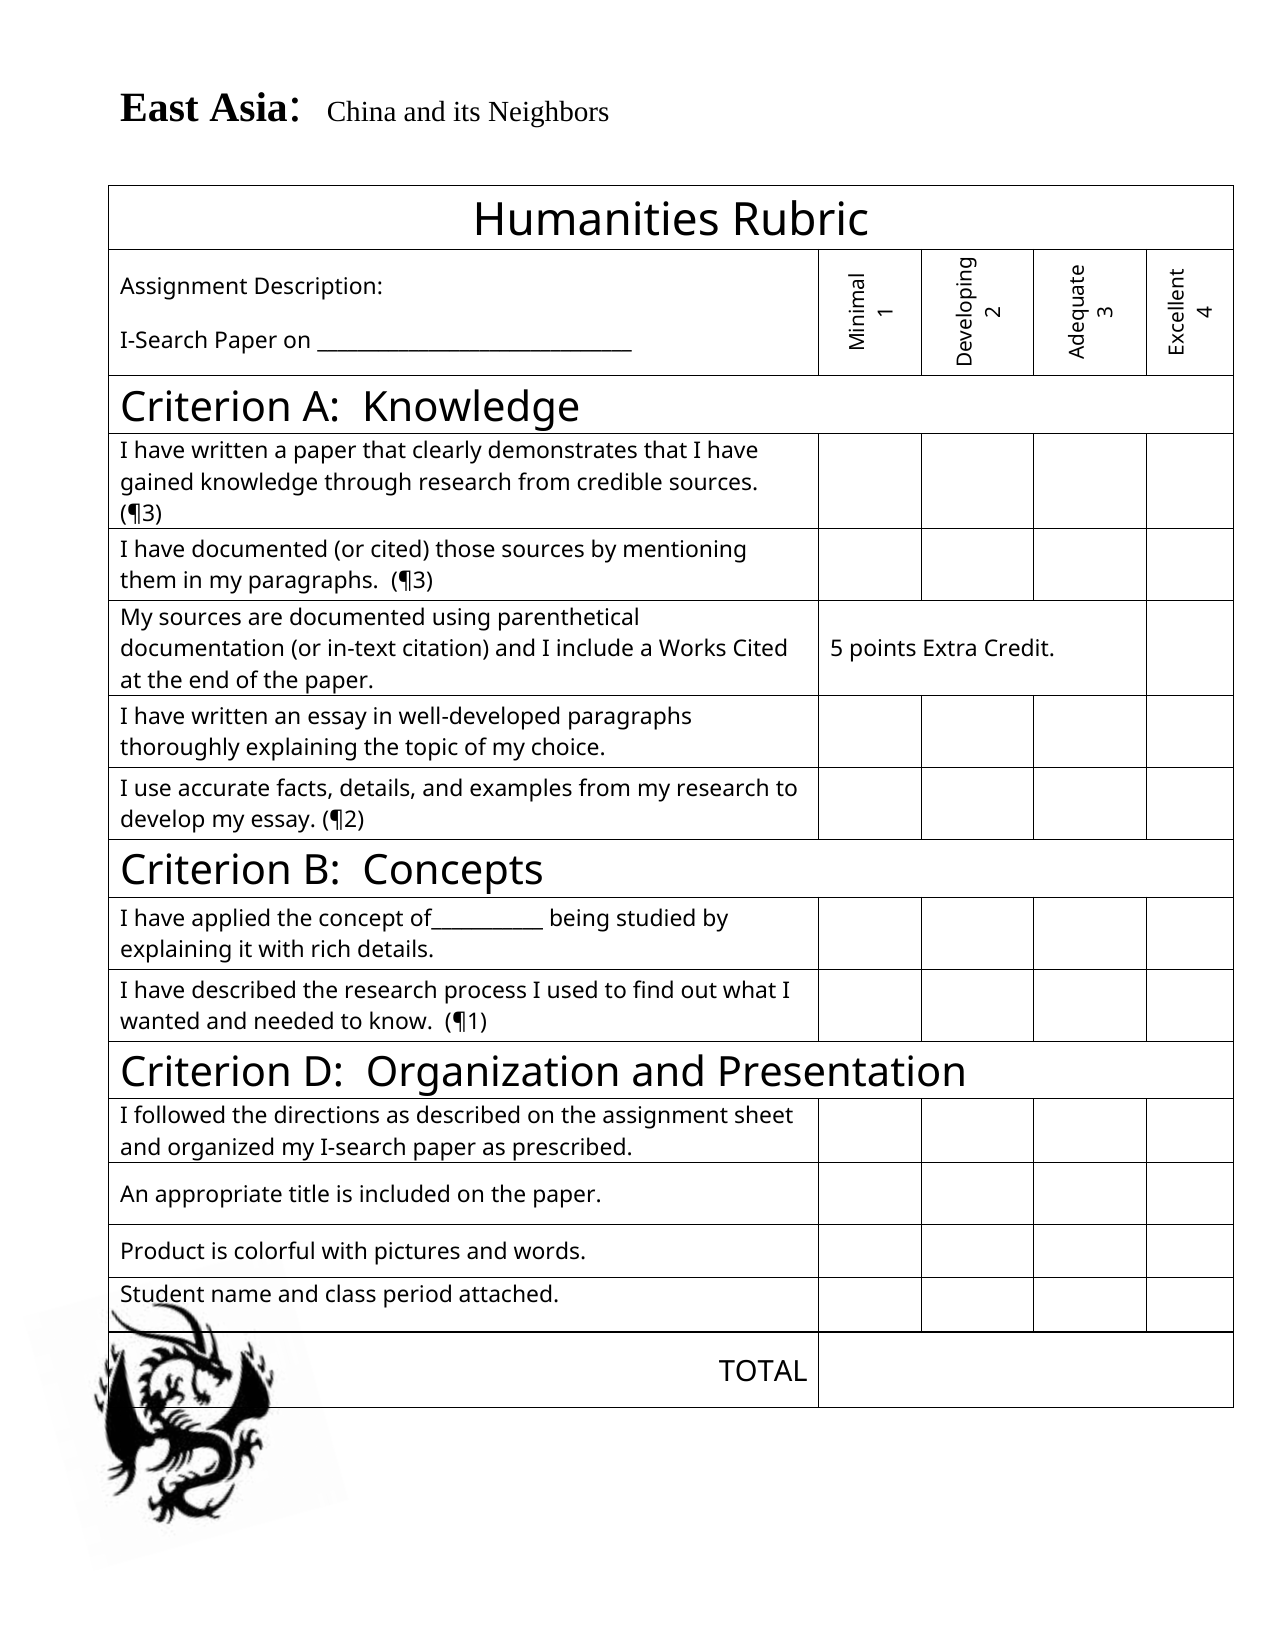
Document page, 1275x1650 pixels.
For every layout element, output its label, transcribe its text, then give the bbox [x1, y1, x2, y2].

table_cell [1147, 768, 1233, 839]
table_cell Student name and class period attached. [109, 1278, 818, 1331]
table_cell I have written a paper that clearly demonstrates that I have gained knowledge through research from credible sources. (¶3) [109, 434, 818, 528]
table_cell [1147, 1099, 1233, 1162]
table_cell [1147, 529, 1233, 600]
text East Asia: China and its Neighbors [120, 75, 1155, 132]
table_cell My sources are documented using parenthetical documentation (or in-text citation) and I include a Works Cited at the end of the paper. [109, 601, 818, 695]
table_cell [1034, 1225, 1146, 1277]
table_cell [819, 898, 921, 968]
table_cell [922, 1099, 1033, 1162]
table_cell [1034, 768, 1146, 839]
table_cell [1147, 1225, 1233, 1277]
table_cell Excellent 4 [1147, 250, 1233, 375]
table_cell [922, 1278, 1033, 1331]
table_cell [1147, 970, 1233, 1041]
table_cell [1147, 434, 1233, 528]
table_cell [922, 970, 1033, 1041]
table_cell [922, 529, 1033, 600]
table_cell [1034, 696, 1146, 767]
table_cell [1034, 529, 1146, 600]
table_cell I use accurate facts, details, and examples from my research to develop my essay. (¶2) [109, 768, 818, 839]
table_cell Assignment Description: I-Search Paper on _______________________________ [109, 250, 818, 375]
table_cell Criterion B: Concepts [109, 840, 1233, 897]
table_cell Minimal 1 [819, 250, 921, 375]
table_cell Criterion A: Knowledge [109, 376, 1233, 433]
table_cell I have written an essay in well-developed paragraphs thoroughly explaining the topic of my choice. [109, 696, 818, 767]
table_header Humanities Rubric [109, 186, 1233, 249]
table_cell [819, 1099, 921, 1162]
table_cell [819, 434, 921, 528]
table_cell [1034, 1099, 1146, 1162]
table_cell I followed the directions as described on the assignment sheet and organized my I-search paper as prescribed. [109, 1099, 818, 1162]
table_cell I have documented (or cited) those sources by mentioning them in my paragraphs. (¶3) [109, 529, 818, 600]
table_cell [922, 696, 1033, 767]
table_cell [1147, 1278, 1233, 1331]
table_cell Adequate 3 [1034, 250, 1146, 375]
table_cell [819, 1225, 921, 1277]
table_cell [922, 434, 1033, 528]
table_cell [1147, 601, 1233, 695]
table_cell [1147, 696, 1233, 767]
table_cell [922, 768, 1033, 839]
table_cell [1034, 970, 1146, 1041]
table_cell Developing 2 [922, 250, 1033, 375]
table_cell An appropriate title is included on the paper. [109, 1163, 818, 1224]
table_cell I have applied the concept of___________ being studied by explaining it with rich details. [109, 898, 818, 968]
table_cell [819, 768, 921, 839]
table_cell [819, 529, 921, 600]
table_cell I have described the research process I used to find out what I wanted and needed to know. (¶1) [109, 970, 818, 1041]
table_cell [819, 696, 921, 767]
table_cell [1034, 434, 1146, 528]
table_cell [1034, 1163, 1146, 1224]
table_cell [1034, 898, 1146, 968]
table_cell 5 points Extra Credit. [819, 601, 1146, 695]
table_cell [922, 1225, 1033, 1277]
table_cell Criterion D: Organization and Presentation [109, 1042, 1233, 1098]
table_cell [922, 1163, 1033, 1224]
table_cell Product is colorful with pictures and words. [109, 1225, 818, 1277]
table_cell [819, 1163, 921, 1224]
table_cell [819, 970, 921, 1041]
table_cell [1034, 1278, 1146, 1331]
table_cell [819, 1333, 1233, 1407]
picture [24, 1294, 348, 1570]
table_cell [1147, 1163, 1233, 1224]
table_cell [819, 1278, 921, 1331]
table_cell TOTAL [109, 1333, 818, 1407]
table_cell [922, 898, 1033, 968]
table_cell [1147, 898, 1233, 968]
